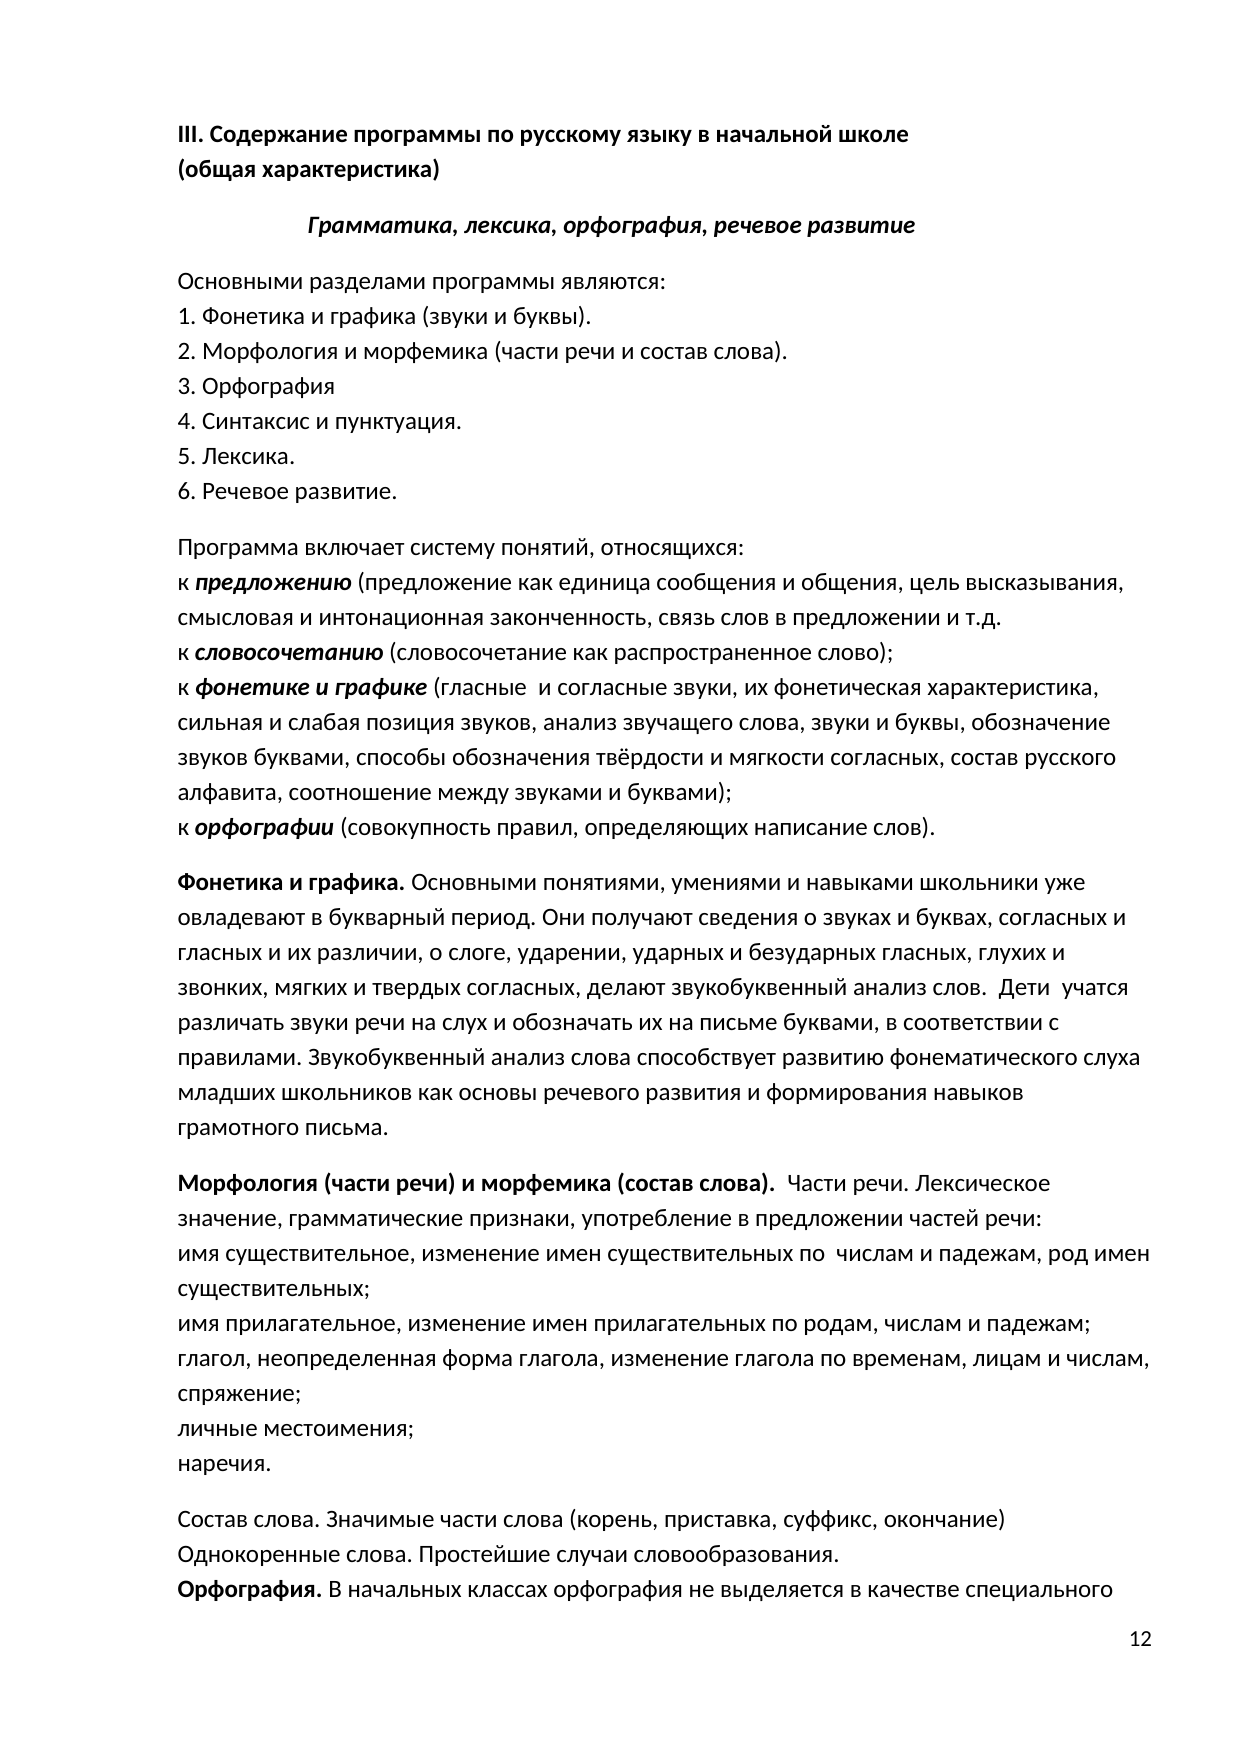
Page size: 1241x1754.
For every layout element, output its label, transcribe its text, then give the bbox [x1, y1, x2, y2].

text Фонетика и графика. Основными понятиями, умениями и навыками школьники уже овладевают в букварный период. Они получают сведения о звуках и буквах, согласных и гласных и их различии, о слоге, ударении, ударных и безударных гласных, глухих и звонких, мягких и твердых согласных, делают звукобуквенный анализ слов. Дети учатся различать звуки речи на слух и обозначать их на письме буквами, в соответствии с правилами. Звукобуквенный анализ слова способствует развитию фонематического слуха младших школьников как основы речевого развития и формирования навыков грамотного письма. [177, 866, 1152, 1142]
text Грамматика, лексика, орфография, речевое развитие [177, 209, 1152, 239]
text Основными разделами программы являются: 1. Фонетика и графика (звуки и буквы). 2. Морфология и морфемика (части речи и состав слова). 3. Орфография 4. Синтаксис и пунктуация. 5. Лексика. 6. Речевое развитие. [177, 265, 1152, 505]
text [177, 1503, 1152, 1604]
text III. Содержание программы по русскому языку в начальной школе (общая характеристика) [177, 118, 1152, 184]
text Программа включает систему понятий, относящихся: к предложению (предложение как единица сообщения и общения, цель высказывания, смысловая и интонационная законченность, связь слов в предложении и т.д. к словосочетанию (словосочетание как распространенное слово); к фонетике и графике (гласные и согласные звуки, их фонетическая характеристика, сильная и слабая позиция звуков, анализ звучащего слова, звуки и буквы, обозначение звуков буквами, способы обозначения твёрдости и мягкости согласных, состав русского алфавита, соотношение между звуками и буквами); к орфографии (совокупность правил, определяющих написание слов). [177, 531, 1152, 841]
text Морфология (части речи) и морфемика (состав слова). Части речи. Лексическое значение, грамматические признаки, употребление в предложении частей речи: имя существительное, изменение имен существительных по числам и падежам, род имен существительных; имя прилагательное, изменение имен прилагательных по родам, числам и падежам; глагол, неопределенная форма глагола, изменение глагола по временам, лицам и числам, спряжение; личные местоимения; наречия. [177, 1167, 1152, 1478]
